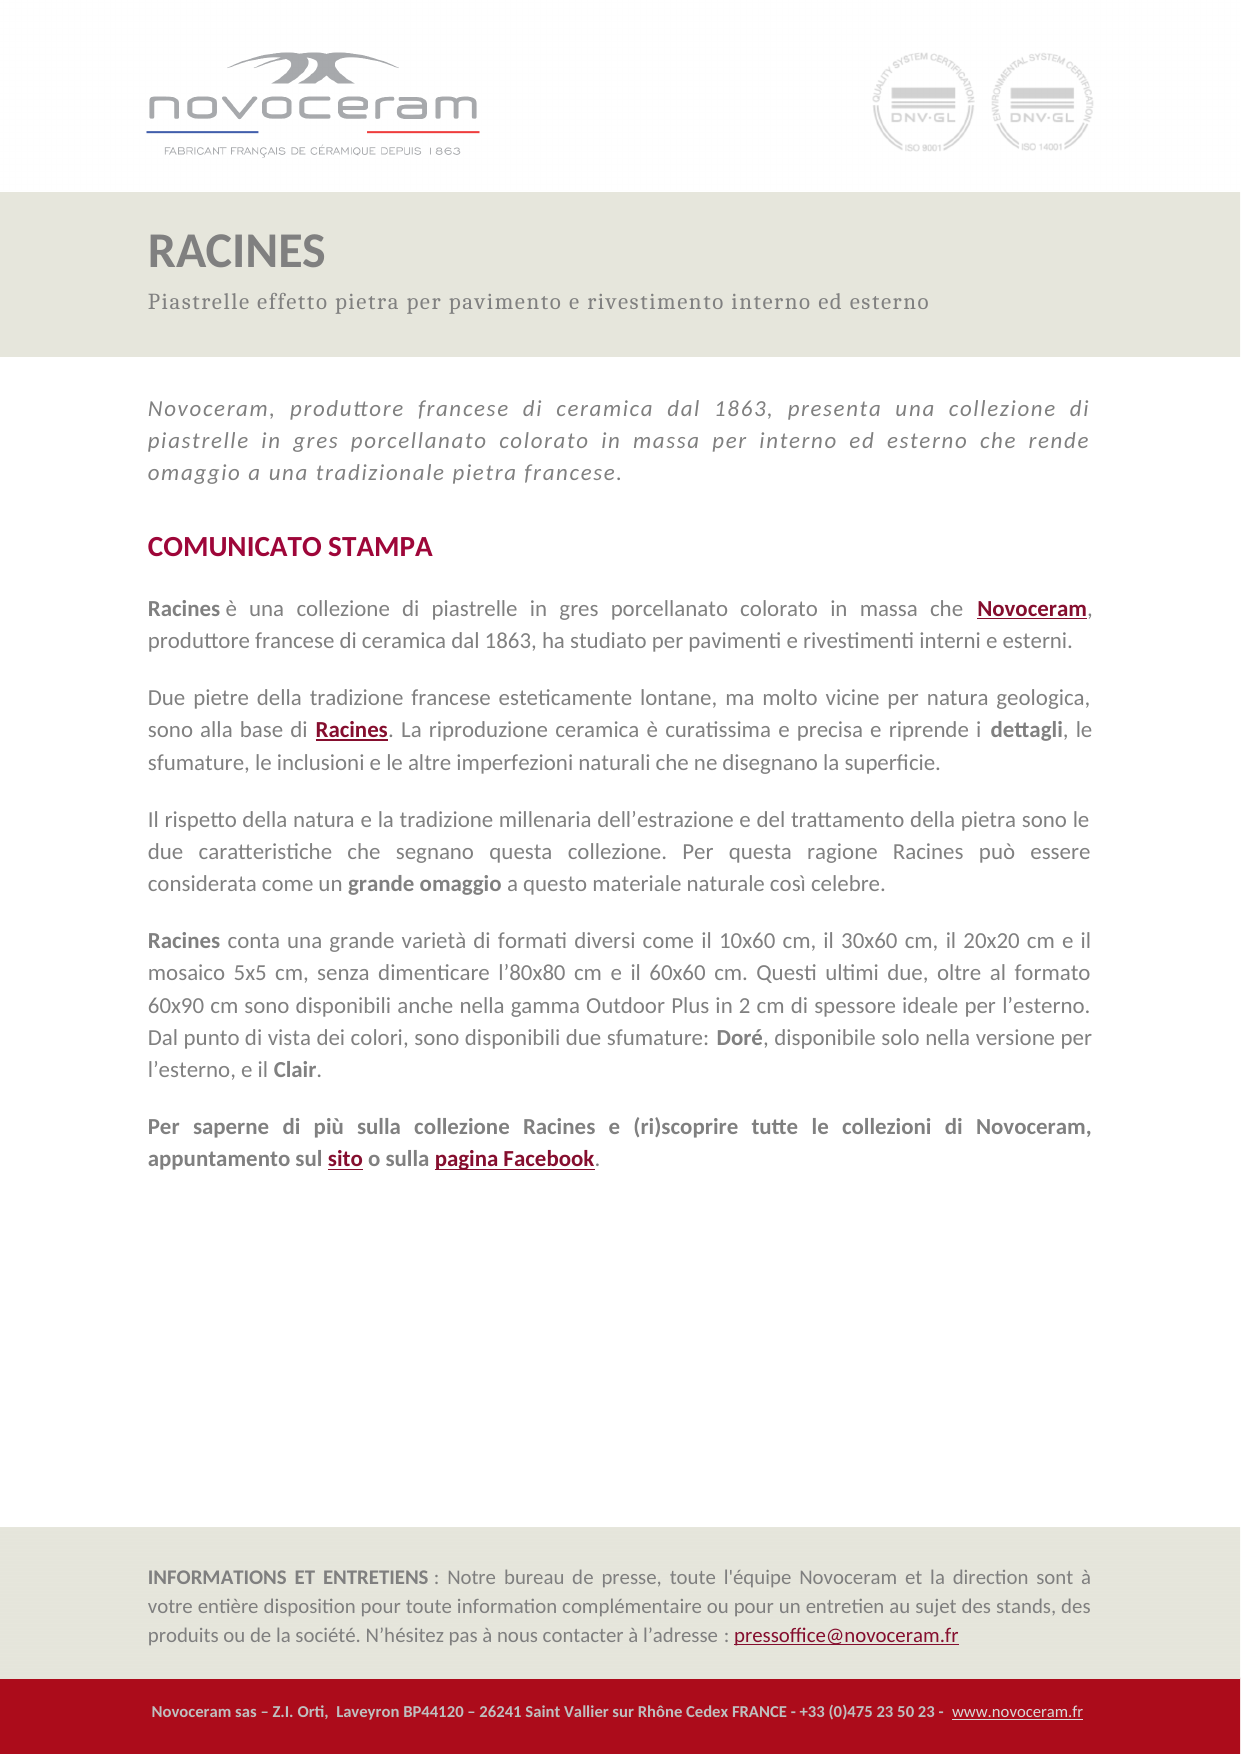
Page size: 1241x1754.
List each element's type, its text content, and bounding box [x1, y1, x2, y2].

picture [0, 1527, 1241, 1679]
subtitle Piastrelle effetto pietra per pavimento e rivestimento interno ed esterno [148, 289, 1092, 315]
text Due pietre della tradizione francese esteticamente lontane, ma molto vicine per natura geologica, sono alla base di Racines. La riproduzione ceramica è curatissima e precisa e riprende i dettagli, le sfumature, le inclusioni e le altre imperfezioni naturali che ne disegnano la superficie. [148, 683, 1092, 776]
subtitle COMUNICATO STAMPA [148, 528, 1092, 563]
text Racines è una collezione di piastrelle in gres porcellanato colorato in massa che Novoceram, produttore francese di ceramica dal 1863, ha studiato per pavimenti e rivestimenti interni e esterni. [148, 594, 1092, 654]
text Il rispetto della natura e la tradizione millenaria dell’estrazione e del trattamento della pietra sono le due caratteristiche che segnano questa collezione. Per questa ragione Racines può essere considerata come un grande omaggio a questo materiale naturale così celebre. [148, 805, 1092, 897]
title RACINES [148, 218, 1092, 279]
text Novoceram, produttore francese di ceramica dal 1863, presenta una collezione di piastrelle in gres porcellanato colorato in massa per interno ed esterno che rende omaggio a una tradizionale pietra francese. [148, 394, 1092, 486]
text Racines conta una grande varietà di formati diversi come il 10x60 cm, il 30x60 cm, il 20x20 cm e il mosaico 5x5 cm, senza dimenticare l’80x80 cm e il 60x60 cm. Questi ultimi due, oltre al formato 60x90 cm sono disponibili anche nella gamma Outdoor Plus in 2 cm di spessore ideale per l’esterno. Dal punto di vista dei colori, sono disponibili due sfumature: Doré, disponibile solo nella versione per l’esterno, e il Clair. [148, 926, 1092, 1083]
text Per saperne di più sulla collezione Racines e (ri)scoprire tutte le collezioni di Novoceram, appuntamento sul sito o sulla pagina Facebook. [148, 1112, 1092, 1172]
picture [0, 192, 1241, 357]
picture [0, 0, 1241, 191]
